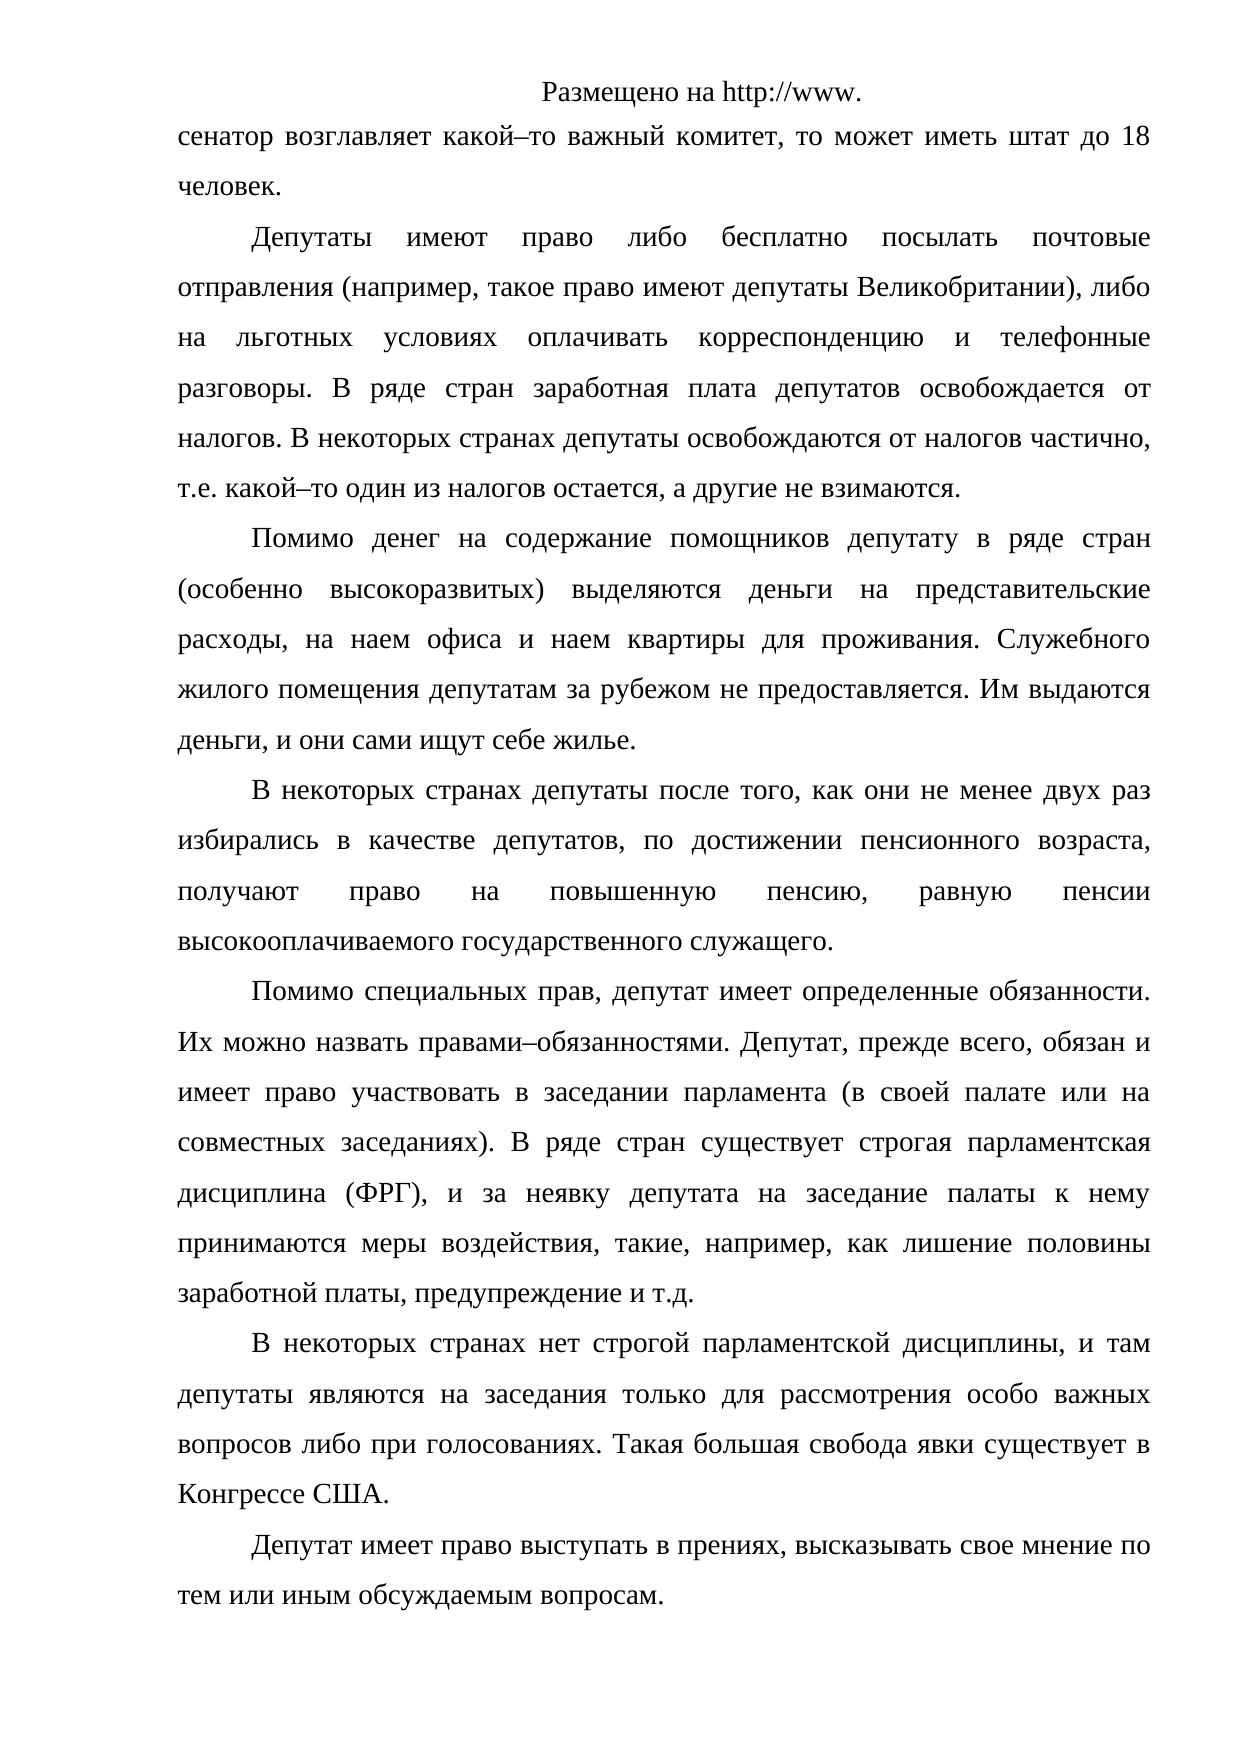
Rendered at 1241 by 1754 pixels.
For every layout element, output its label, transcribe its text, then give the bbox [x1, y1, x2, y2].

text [177, 118, 1152, 202]
text В некоторых странах нет строгой парламентской дисциплины, и там депутаты являются на заседания только для рассмотрения особо важных вопросов либо при голосованиях. Такая большая свобода явки существует в Конгрессе США. [177, 1326, 1152, 1510]
text Помимо специальных прав, депутат имеет определенные обязанности. Их можно назвать правами–обязанностями. Депутат, прежде всего, обязан и имеет право участвовать в заседании парламента (в своей палате или на совместных заседаниях). В ряде стран существует строгая парламентская дисциплина (ФРГ), и за неявку депутата на заседание палаты к нему принимаются меры воздействия, такие, например, как лишение половины заработной платы, предупреждение и т.д. [177, 973, 1152, 1309]
text Депутат имеет право выступать в прениях, высказывать свое мнение по тем или иным обсуждаемым вопросам. [177, 1527, 1152, 1611]
text Депутаты имеют право либо бесплатно посылать почтовые отправления (например, такое право имеют депутаты Великобритании), либо на льготных условиях оплачивать корреспонденцию и телефонные разговоры. В ряде стран заработная плата депутатов освобождается от налогов. В некоторых странах депутаты освобождаются от налогов частично, т.е. какой–то один из налогов остается, а другие не взимаются. [177, 219, 1152, 504]
text Помимо денег на содержание помощников депутату в ряде стран (особенно высокоразвитых) выделяются деньги на представительские расходы, на наем офиса и наем квартиры для проживания. Служебного жилого помещения депутатам за рубежом не предоставляется. Им выдаются деньги, и они сами ищут себе жилье. [177, 521, 1152, 755]
text В некоторых странах депутаты после того, как они не менее двух раз избирались в качестве депутатов, по достижении пенсионного возраста, получают право на повышенную пенсию, равную пенсии высокооплачиваемого государственного служащего. [177, 772, 1152, 957]
